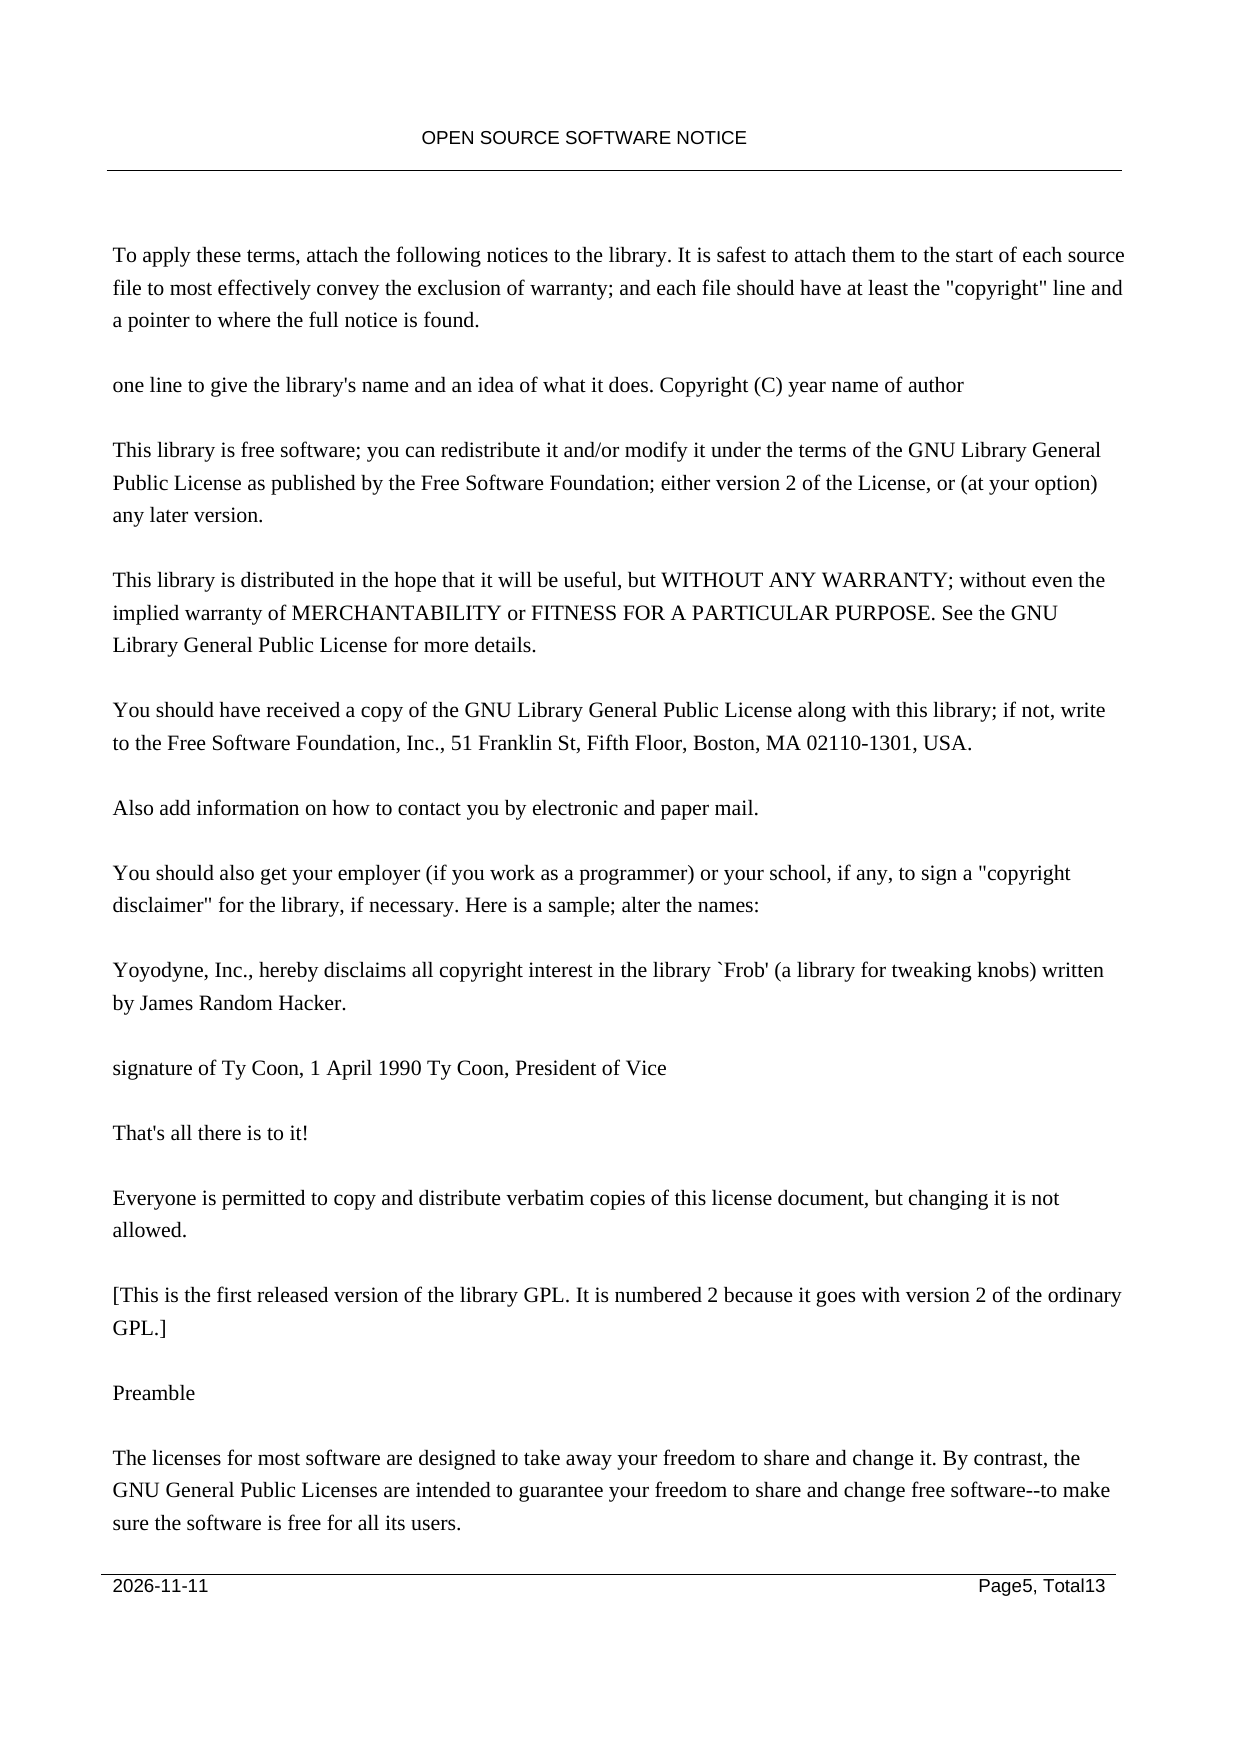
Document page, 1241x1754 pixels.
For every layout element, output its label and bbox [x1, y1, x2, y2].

text [112, 206, 1128, 1539]
